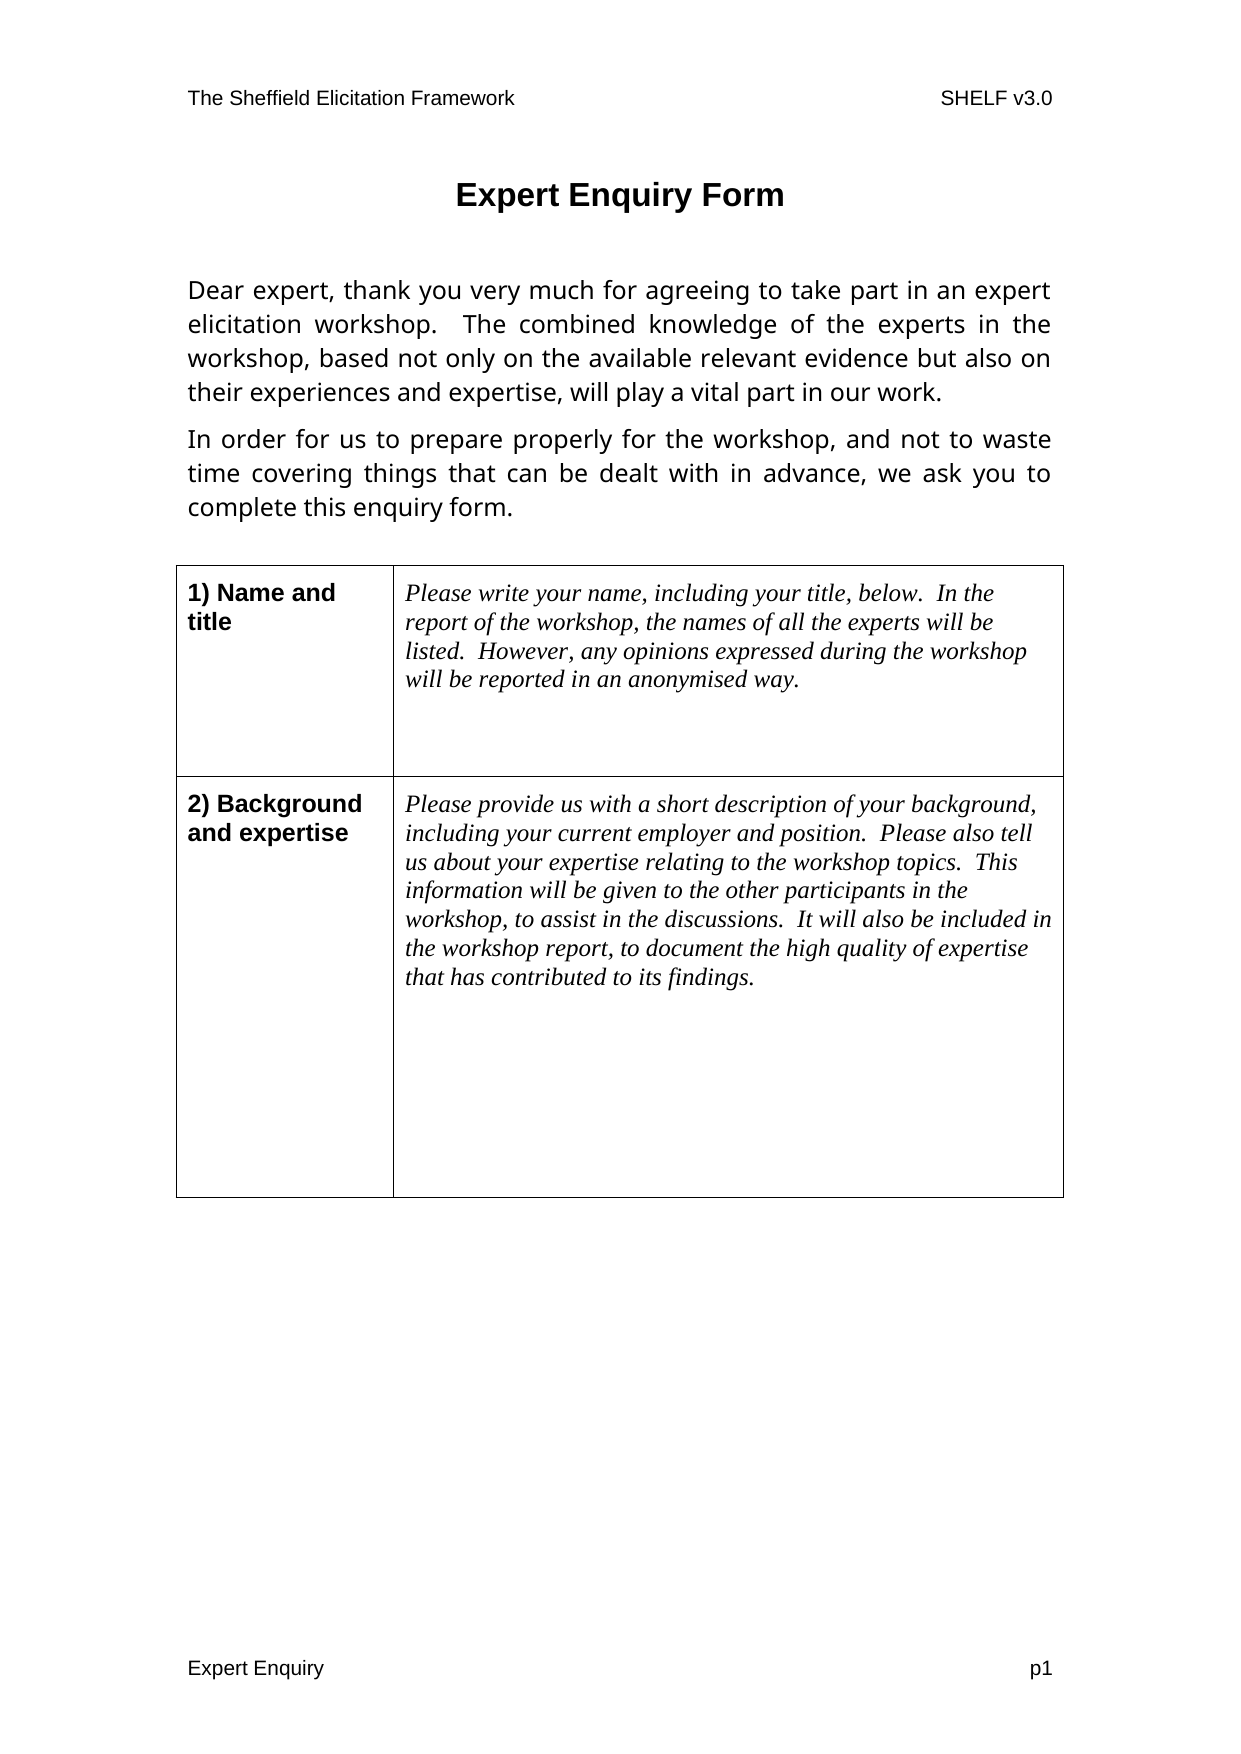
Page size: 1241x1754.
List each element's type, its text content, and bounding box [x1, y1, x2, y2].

table_cell Please provide us with a short description of your background, including your current employer and position. Please also tell us about your expertise relating to the workshop topics. This information will be given to the other participants in the workshop, to assist in the discussions. It will also be included in the workshop report, to document the high quality of expertise that has contributed to its findings. [394, 777, 1063, 1197]
subtitle Expert Enquiry Form [187, 175, 1053, 213]
text In order for us to prepare properly for the workshop, and not to waste time covering things that can be dealt with in advance, we ask you to complete this enquiry form. [187, 421, 1053, 523]
text Dear expert, thank you very much for agreeing to take part in an expert elicitation workshop. The combined knowledge of the experts in the workshop, based not only on the available relevant evidence but also on their experiences and expertise, will play a vital part in our work. [187, 272, 1053, 409]
table_header Please write your name, including your title, below. In the report of the workshop, the names of all the experts will be listed. However, any opinions expressed during the workshop will be reported in an anonymised way. [394, 566, 1063, 776]
table_header 1) Name and title [177, 566, 393, 776]
table_cell 2) Background and expertise [177, 777, 393, 1197]
